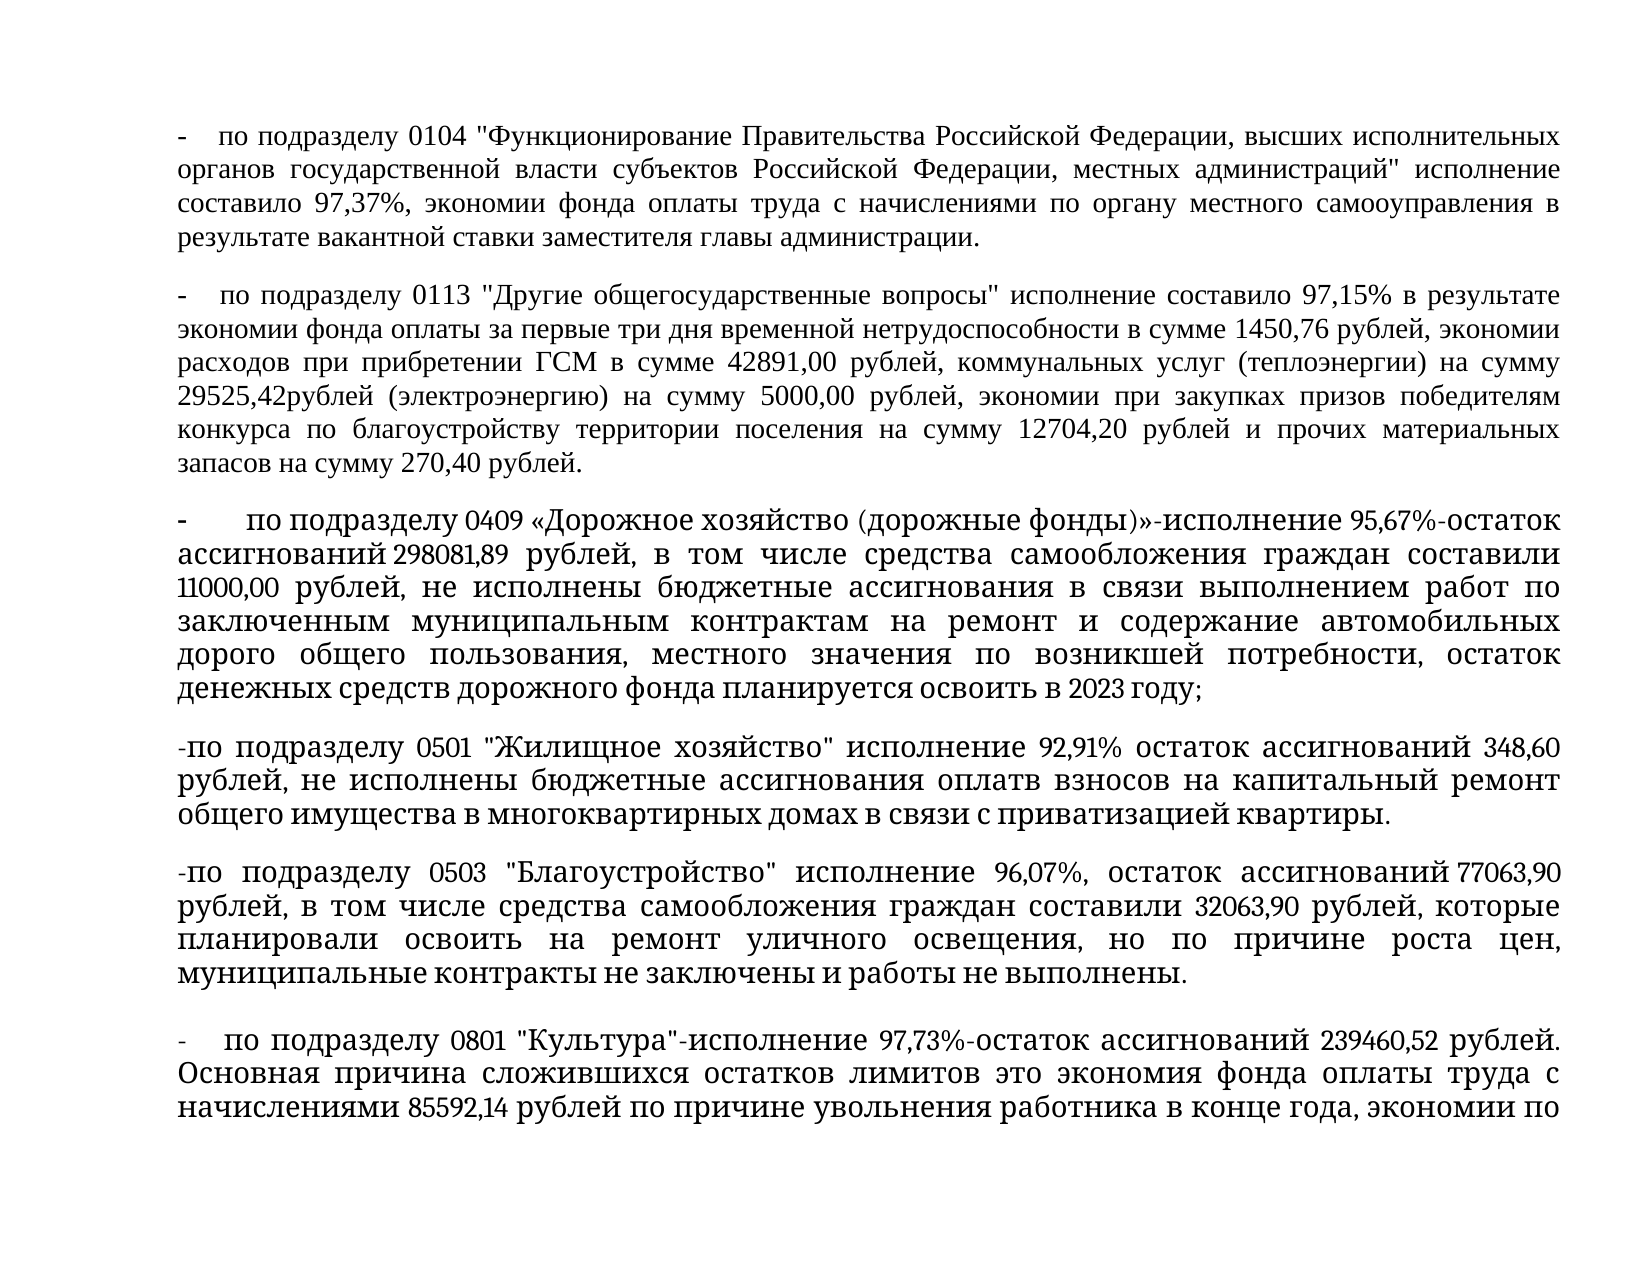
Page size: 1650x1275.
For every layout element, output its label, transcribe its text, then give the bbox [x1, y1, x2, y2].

text -по подразделу 0501 "Жилищное хозяйство" исполнение 92,91% остаток ассигнований 348,60 рублей, не исполнены бюджетные ассигнования оплатв взносов на капитальный ремонт общего имущества в многоквартирных домах в связи с приватизацией квартиры. [177, 731, 1561, 831]
text - по подразделу 0113 "Другие общегосударственные вопросы" исполнение составило 97,15% в результате экономии фонда оплаты за первые три дня временной нетрудоспособности в сумме 1450,76 рублей, экономии расходов при прибретении ГСМ в сумме 42891,00 рублей, коммунальных услуг (теплоэнергии) на сумму 29525,42рублей (электроэнергию) на сумму 5000,00 рублей, экономии при закупках призов победителям конкурса по благоустройству территории поселения на сумму 12704,20 рублей и прочих материальных запасов на сумму 270,40 рублей. [177, 277, 1561, 478]
text - по подразделу 0104 "Функционирование Правительства Российской Федерации, высших исполнительных органов государственной власти субъектов Российской Федерации, местных администраций" исполнение составило 97,37%, экономии фонда оплаты труда с начислениями по органу местного самооуправления в результате вакантной ставки заместителя главы администрации. [177, 118, 1561, 252]
text  по подразделу 0409 «Дорожное хозяйство (дорожные фонды)»-исполнение 95,67%-остаток ассигнований 298081,89 рублей, в том числе средства самообложения граждан составили 11000,00 рублей, не исполнены бюджетные ассигнования в связи выполнением работ по заключенным муниципальным контрактам на ремонт и содержание автомобильных дорого общего пользования, местного значения по возникшей потребности, остаток денежных средств дорожного фонда планируется освоить в 2023 году; [177, 503, 1561, 706]
text -по подразделу 0503 "Благоустройство" исполнение 96,07%, остаток ассигнований 77063,90 рублей, в том числе средства самообложения граждан составили 32063,90 рублей, которые планировали освоить на ремонт уличного освещения, но по причине роста цен, муниципальные контракты не заключены и работы не выполнены. [177, 856, 1561, 991]
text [177, 1024, 1561, 1125]
